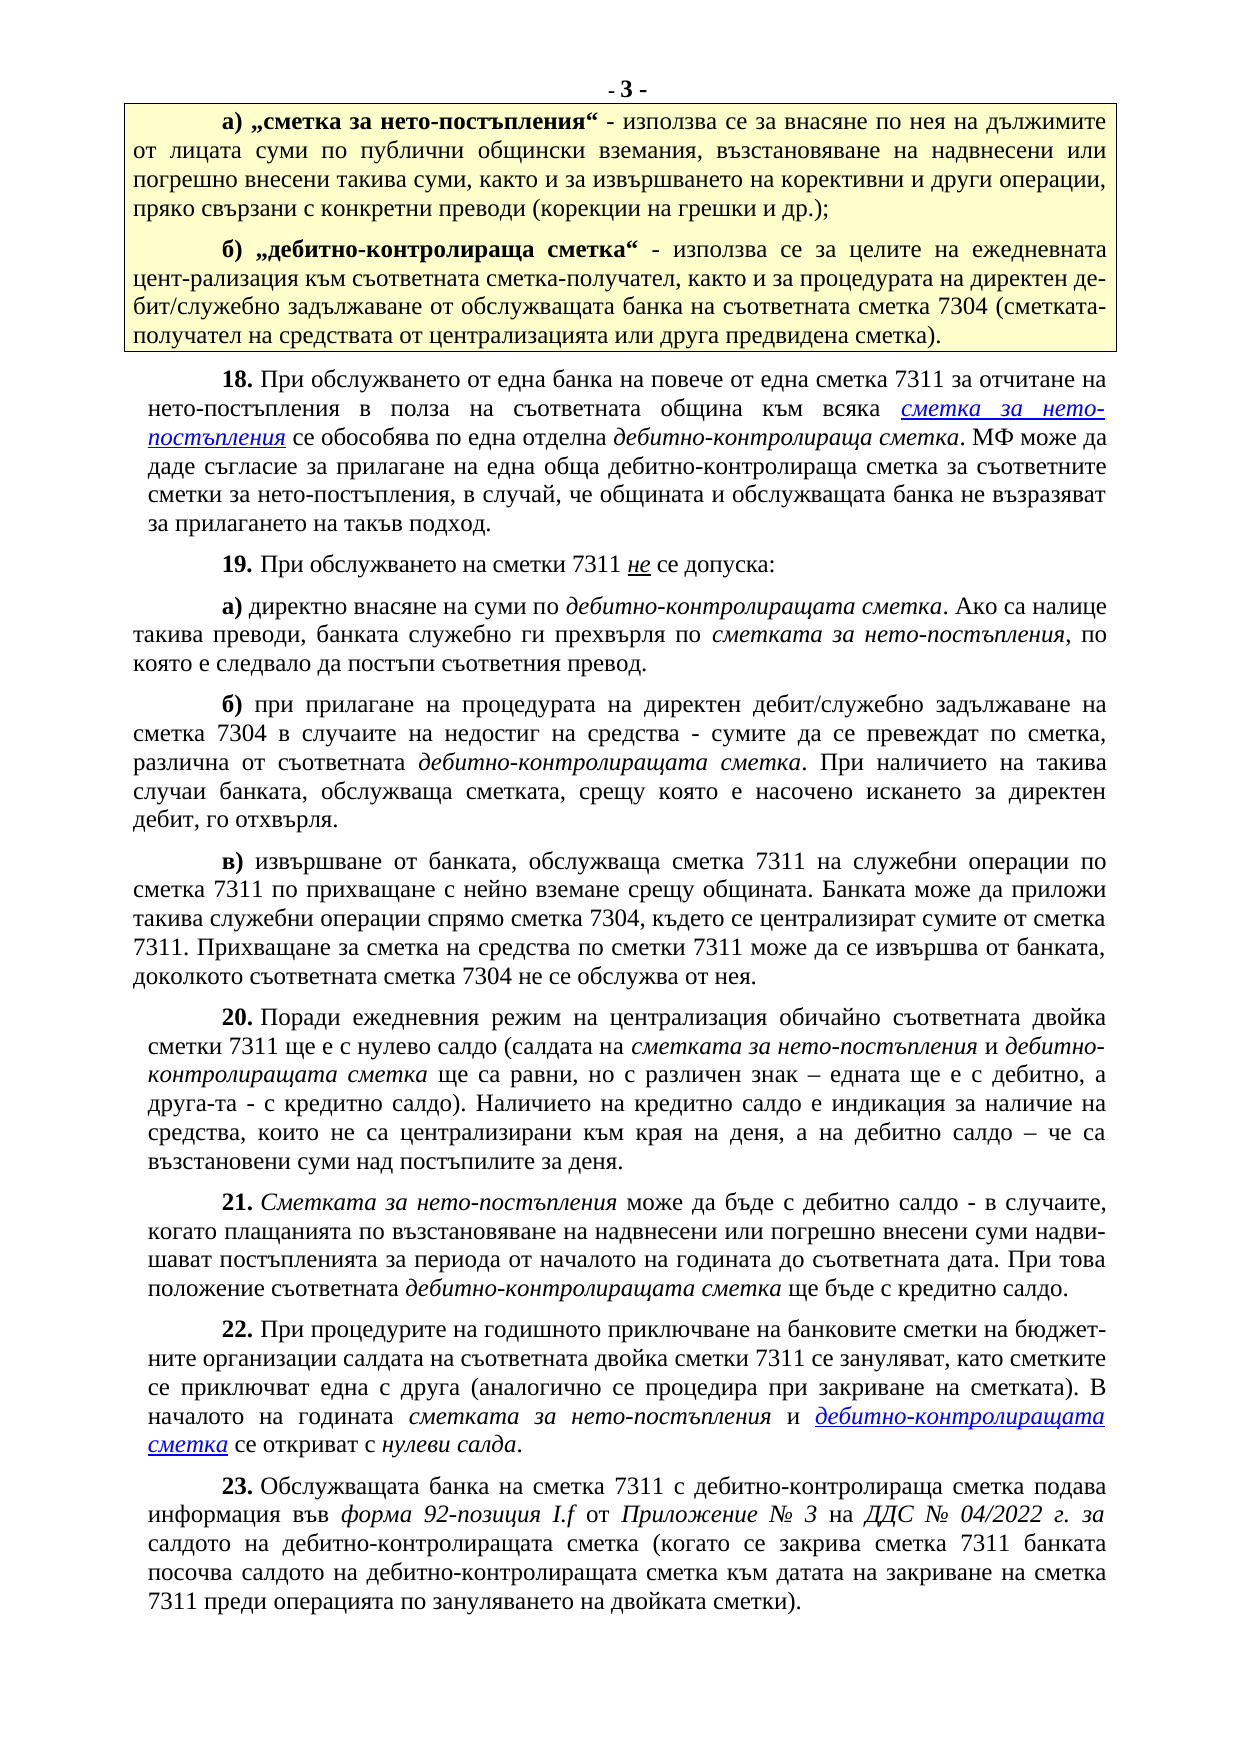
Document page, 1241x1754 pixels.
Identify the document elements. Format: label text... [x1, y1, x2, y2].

text в) извършване от банката, обслужваща сметка 7311 на служебни операции по сметка 7311 по прихващане с нейно вземане срещу общината. Банката може да приложи такива служебни операции спрямо сметка 7304, където се централизират сумите от сметка 7311. Прихващане за сметка на средства по сметки 7311 може да се извършва от банката, доколкото съответната сметка 7304 не се обслужва от нея. [133, 846, 1107, 989]
text б) при прилагане на процедурата на директен дебит/служебно задължаване на сметка 7304 в случаите на недостиг на средства - сумите да се превеждат по сметка, различна от съответната дебитно-контролиращата сметка. При наличието на такива случаи банката, обслужваща сметката, срещу която е насочено искането за директен дебит, го отхвърля. [133, 689, 1107, 833]
list При обслужването на сметки 7311 не се допуска: [148, 549, 1107, 578]
text а) „сметка за нето-постъпления“ - използва се за внасяне по нея на дължимите от лицата суми по публични общински вземания, възстановяване на надвнесени или погрешно внесени такива суми, както и за извършването на корективни и други операции, пряко свързани с конкретни преводи (корекции на грешки и др.); [125, 104, 1116, 221]
list Сметката за нето-постъпления може да бъде с дебитно салдо - в случаите, когато плащанията по възстановяване на надвнесени или погрешно внесени суми надви-шават постъпленията за периода от началото на годината до съответната дата. При това положение съответната дебитно-контролиращата сметка ще бъде с кредитно салдо. [148, 1187, 1107, 1302]
list Обслужващата банка на сметка 7311 с дебитно-контролираща сметка подава информация във форма 92-позиция I.f от Приложение № 3 на ДДС № 04/2022 г. за салдото на дебитно-контролиращата сметка (когато се закрива сметка 7311 банката посочва салдото на дебитно-контролиращата сметка към датата на закриване на сметка 7311 преди операцията по зануляването на двойката сметки). [148, 1471, 1107, 1614]
list При процедурите на годишното приключване на банковите сметки на бюджет-ните организации салдата на съответната двойка сметки 7311 се зануляват, като сметките се приключват една с друга (аналогично се процедира при закриване на сметката). В началото на годината сметката за нето-постъпления и дебитно-контролиращата сметка се откриват с нулеви салда. [148, 1314, 1107, 1458]
list При обслужването от една банка на повече от една сметка 7311 за отчитане на нето-постъпления в полза на съответната община към всяка сметка за нето-постъпления се обособява по една отделна дебитно-контролираща сметка. МФ може да даде съгласие за прилагане на една обща дебитно-контролираща сметка за съответните сметки за нето-постъпления, в случай, че общината и обслужващата банка не възразяват за прилагането на такъв подход. [148, 364, 1107, 537]
text б) „дебитно-контролираща сметка“ - използва се за целите на ежедневната цент-рализация към съответната сметка-получател, както и за процедурата на директен де-бит/служебно задължаване от обслужващата банка на съответната сметка 7304 (сметката-получател на средствата от централизацията или друга предвидена сметка). [125, 231, 1116, 351]
text а) директно внасяне на суми по дебитно-контролиращата сметка. Ако са налице такива преводи, банката служебно ги прехвърля по сметката за нето-постъпления, по която е следвало да постъпи съответния превод. [133, 591, 1107, 677]
list Поради ежедневния режим на централизация обичайно съответната двойка сметки 7311 ще е с нулево салдо (салдата на сметката за нето-постъпления и дебитно-контролиращата сметка ще са равни, но с различен знак – едната ще е с дебитно, а друга-та - с кредитно салдо). Наличието на кредитно салдо е индикация за наличие на средства, които не са централизирани към края на деня, а на дебитно салдо – че са възстановени суми над постъпилите за деня. [148, 1002, 1107, 1174]
